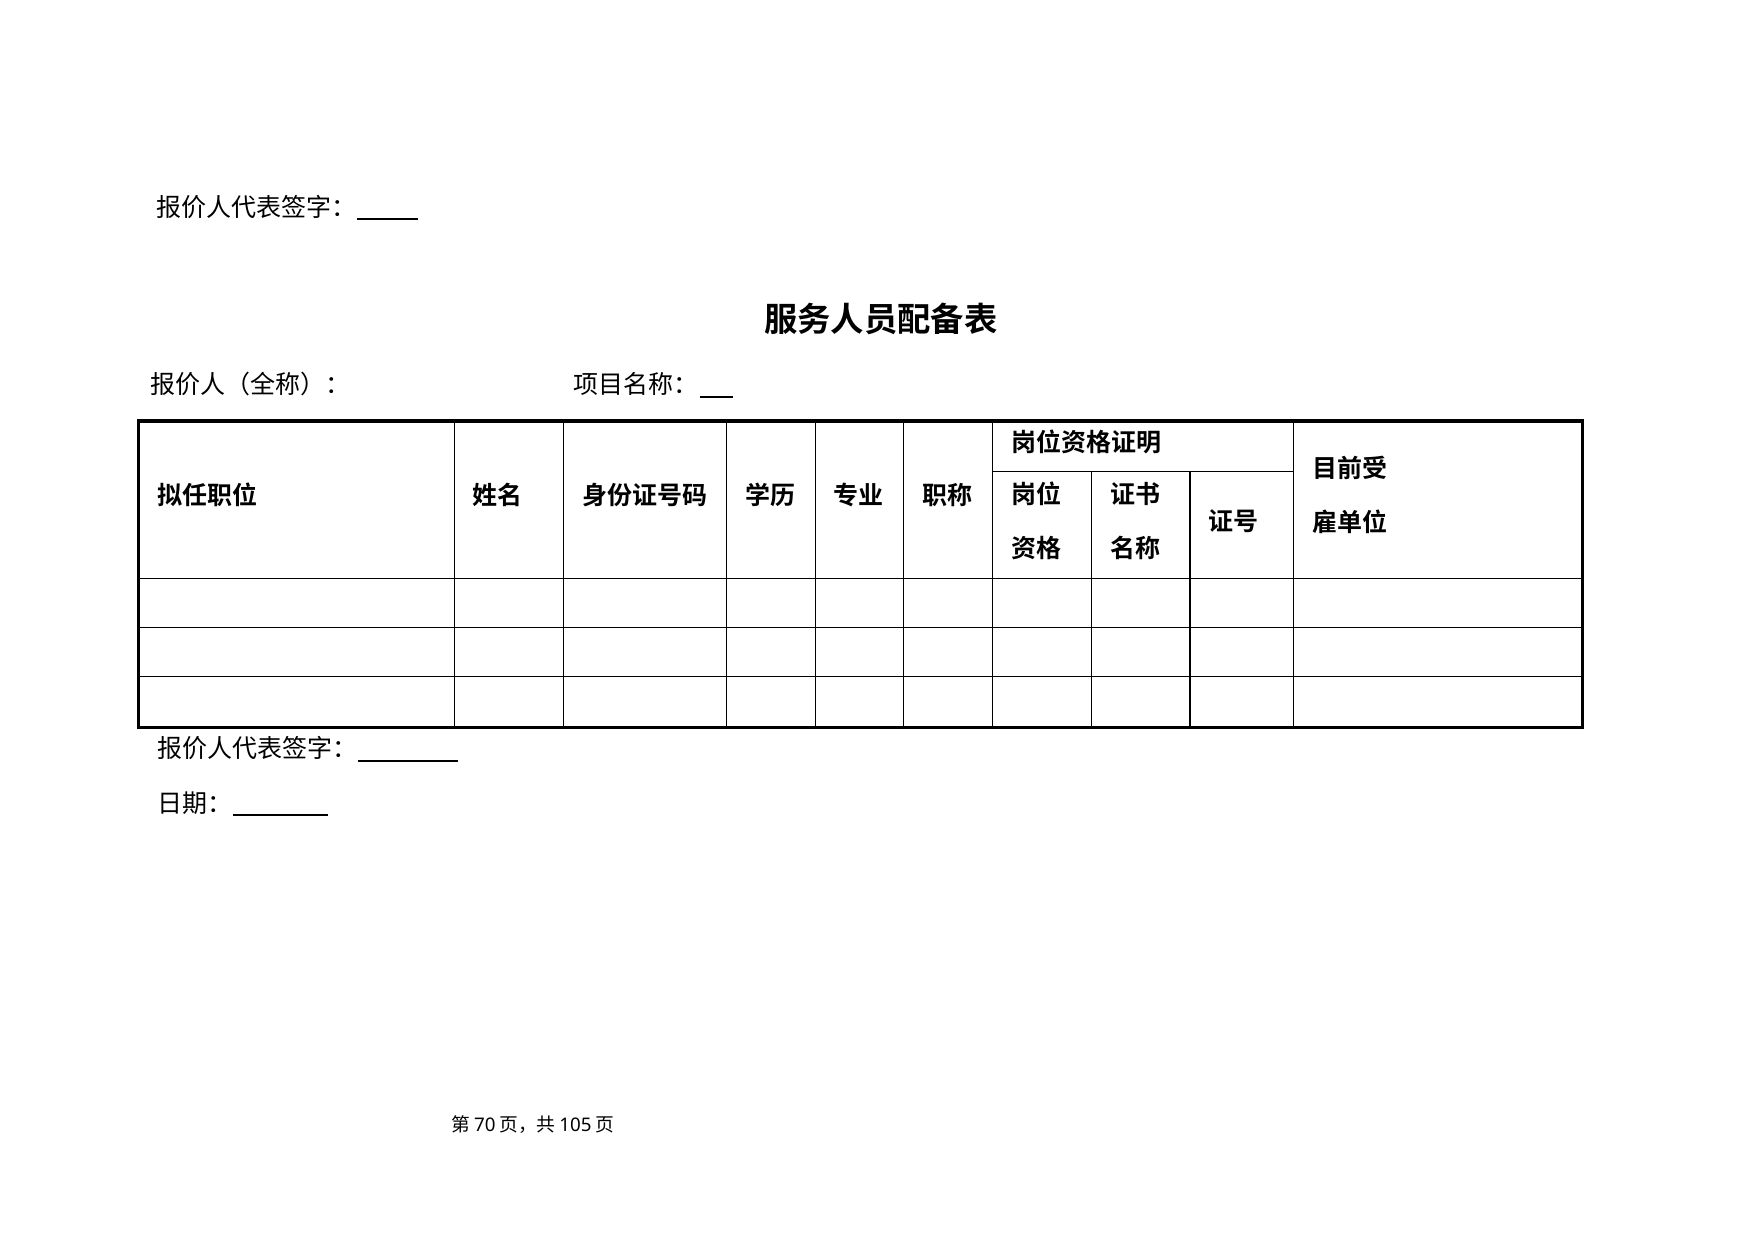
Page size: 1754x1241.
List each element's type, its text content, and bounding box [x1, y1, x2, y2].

table_cell [816, 579, 903, 627]
text 报价人（全称）： 项目名称： [150, 365, 1604, 401]
table_cell [993, 628, 1091, 676]
table_header 专业 [816, 423, 903, 577]
table_header 学历 [727, 423, 815, 577]
table_cell [904, 628, 992, 676]
table_cell 证书 名称 [1092, 472, 1189, 577]
table_cell [564, 579, 726, 627]
table_cell [904, 579, 992, 627]
table_cell [727, 677, 815, 726]
table_cell [1092, 579, 1189, 627]
table_cell [455, 677, 563, 726]
table_cell [455, 628, 563, 676]
table_cell [455, 579, 563, 627]
table_header 姓名 [455, 423, 563, 577]
table_cell [140, 677, 454, 726]
table_cell [816, 628, 903, 676]
table_cell [1294, 628, 1581, 676]
table_cell [1294, 579, 1581, 627]
table_header 职称 [904, 423, 992, 577]
table_cell [816, 677, 903, 726]
text 报价人代表签字： [157, 729, 1604, 765]
table_cell [1191, 677, 1293, 726]
table_cell [140, 628, 454, 676]
table_cell [727, 628, 815, 676]
table_header 目前受 雇单位 [1294, 423, 1581, 577]
table_cell [564, 628, 726, 676]
table_cell [1191, 628, 1293, 676]
text 日期： [157, 783, 1604, 819]
table_cell [140, 579, 454, 627]
table_cell [1092, 677, 1189, 726]
table_cell [1092, 628, 1189, 676]
table_cell [904, 677, 992, 726]
table_cell [993, 677, 1091, 726]
table_cell 岗位 资格 [993, 472, 1091, 577]
table_header 岗位资格证明 [993, 423, 1293, 471]
table_cell [1191, 579, 1293, 627]
table_header 拟任职位 [140, 423, 454, 577]
subtitle 服务人员配备表 [157, 293, 1604, 341]
table_cell [993, 579, 1091, 627]
table_header 身份证号码 [564, 423, 726, 577]
table_cell 证号 [1191, 472, 1293, 577]
table_cell [564, 677, 726, 726]
table_cell [1294, 677, 1581, 726]
table_cell [727, 579, 815, 627]
text 报价人代表签字： [150, 187, 1604, 223]
